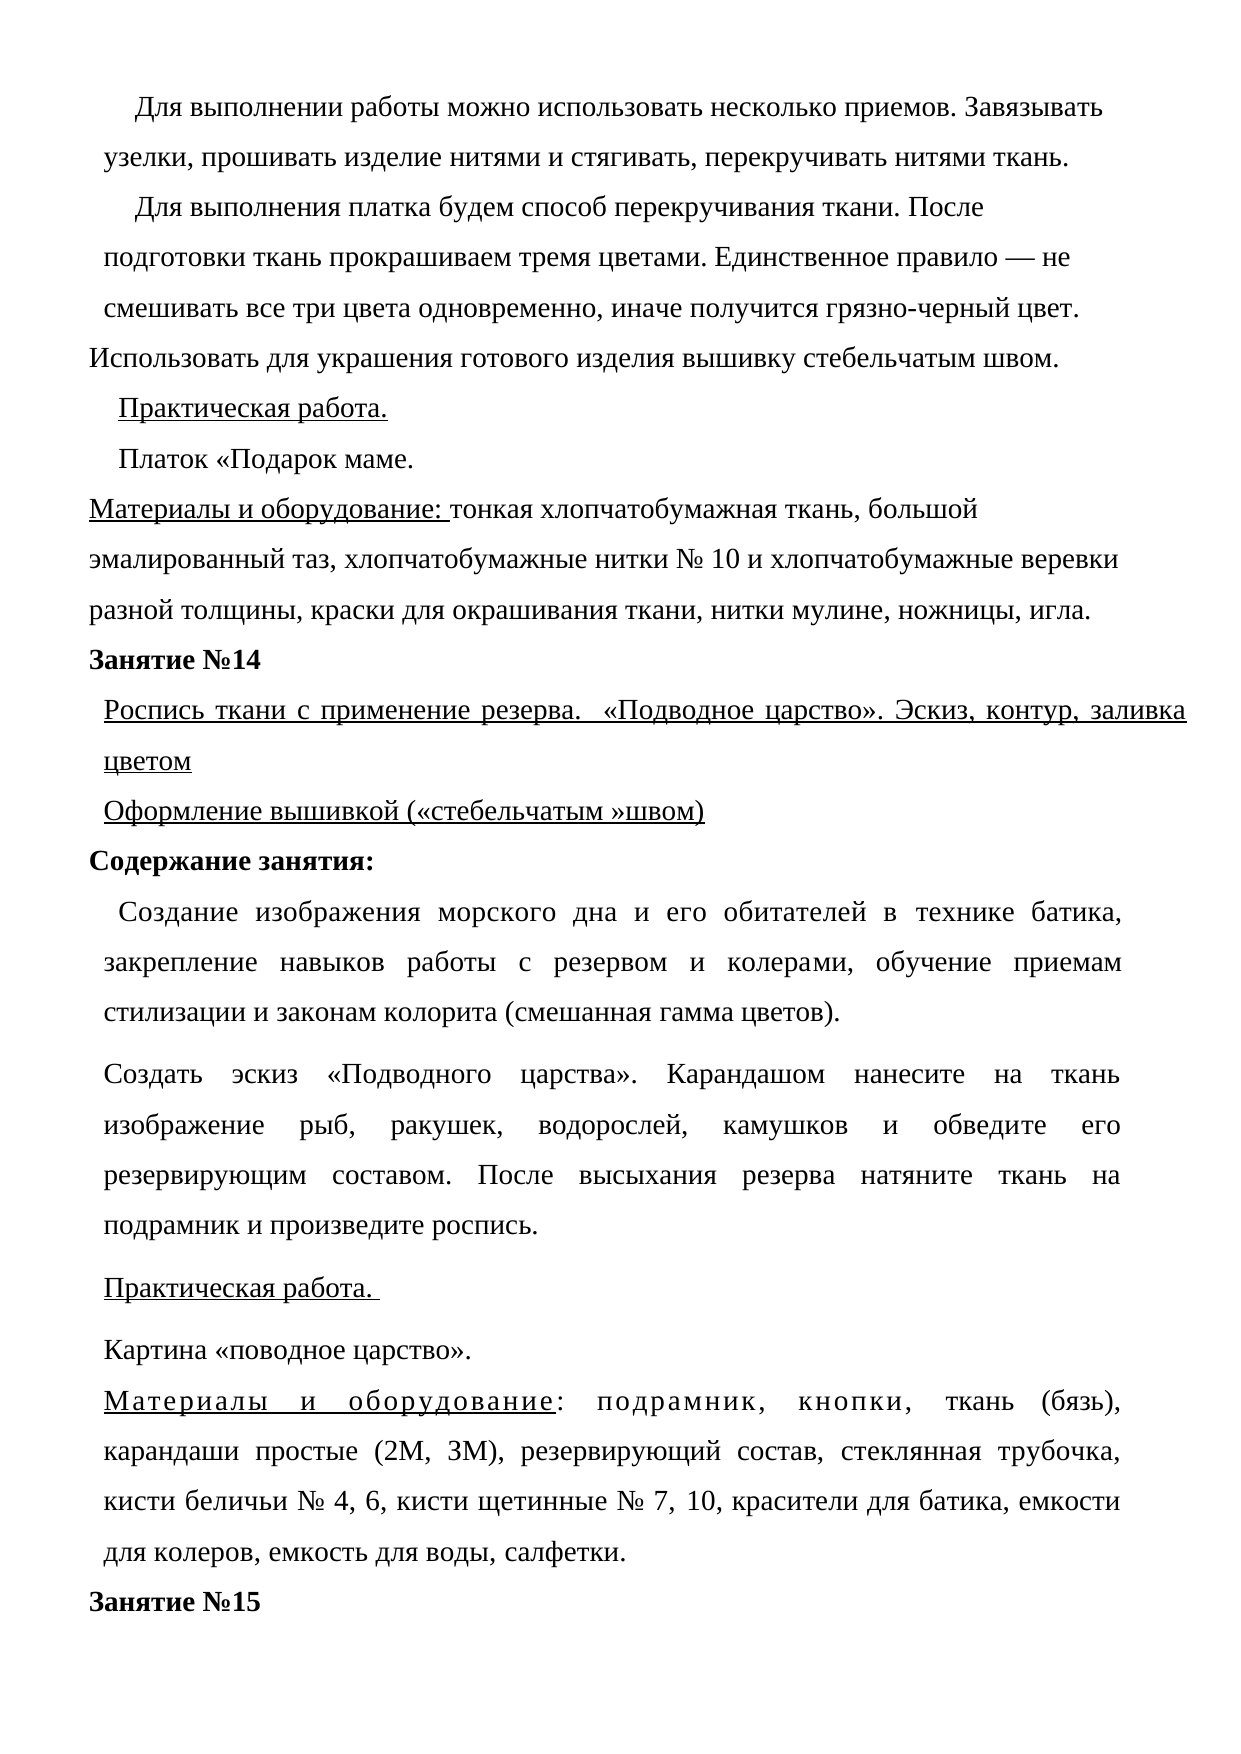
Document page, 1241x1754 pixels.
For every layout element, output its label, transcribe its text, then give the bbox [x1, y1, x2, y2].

text Создать эскиз «Подводного царства». Карандашом нанесите на ткань изображение рыб, ракушек, водорослей, камушков и обведите его резервирующим составом. После высыхания резерва натяните ткань на подрамник и произведите роспись. [103, 1057, 1121, 1241]
text Содержание занятия: [88, 843, 1187, 877]
text Практическая работа. [118, 391, 1122, 424]
text Для выполнения платка будем способ перекручивания ткани. После подготовки ткань прокрашиваем тремя цветами. Единственное правило — не смешивать все три цвета одновременно, иначе получится грязно-черный цвет. [103, 189, 1122, 323]
text Материалы и оборудование: тонкая хлопчатобумажная ткань, большой эмалированный таз, хлопчатобумажные нитки № 10 и хлопчатобумажные веревки разной толщины, краски для окрашивания ткани, нитки мулине, ножницы, игла. [89, 491, 1122, 625]
text Практическая работа. [103, 1270, 1121, 1303]
text Платок «Подарок маме. [118, 441, 1122, 474]
text Для выполнении работы можно использовать несколько приемов. Завязывать узелки, прошивать изделие нитями и стягивать, перекручивать нитями ткань. [103, 89, 1122, 172]
text Использовать для украшения готового изделия вышивку стебельчатым швом. [88, 340, 1202, 374]
text Роспись ткани с применение резерва. «Подводное царство». Эскиз, контур, заливка цветом [103, 692, 1187, 721]
text Оформление вышивкой («стебельчатым »швом) [103, 793, 1122, 827]
text Создание изображения морского дна и его обитателей в технике батика, закрепление навыков работы с резервом и колерами, обучение приемам стилизации и законам колорита (смешанная гамма цветов). [103, 894, 1122, 1028]
text Занятие №15 [88, 1584, 1122, 1618]
text Занятие №14 [88, 642, 1122, 676]
text Картина «поводное царство». [103, 1332, 1121, 1366]
text Роспись ткани с применение резерва. «Подводное царство». Эскиз, контур, заливка цветом [103, 722, 1187, 776]
text Материалы и оборудование: подрамник, кнопки, ткань (бязь), карандаши простые (2М, ЗМ), резервирующий состав, стеклянная трубочка, кисти беличьи № 4, 6, кисти щетинные № 7, 10, красители для батика, емкости для колеров, емкость для воды, салфетки. [103, 1383, 1121, 1567]
